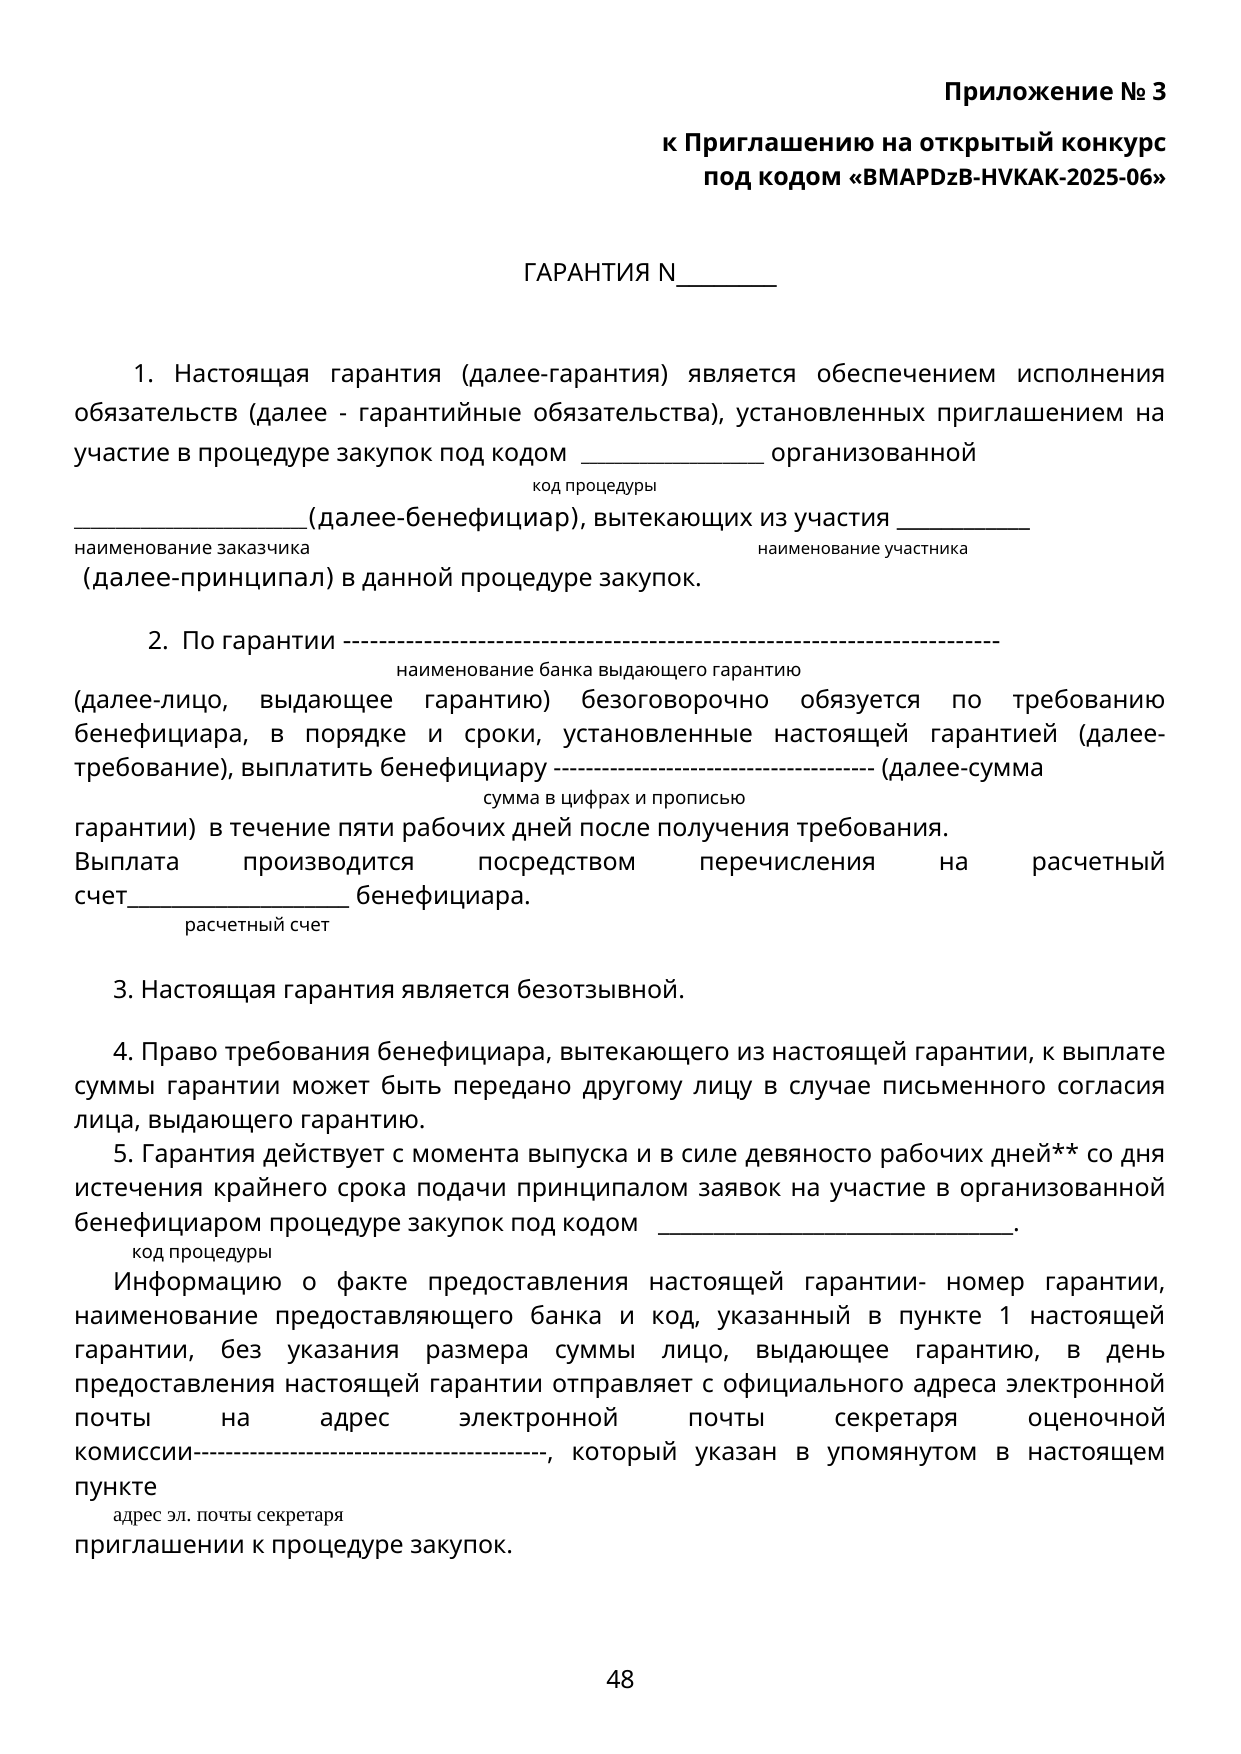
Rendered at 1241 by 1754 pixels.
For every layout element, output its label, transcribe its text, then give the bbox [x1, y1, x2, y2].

text Приложение № 3 [74, 74, 1167, 108]
text Выплата производится посредством перечисления на расчетный счет____________________ бенефициара. [74, 844, 1167, 912]
text 4. Право требования бенефициара, вытекающего из настоящей гарантии, к выплате суммы гарантии может быть передано другому лицу в случае письменного согласия лица, выдающего гарантию. [74, 1034, 1167, 1136]
text код процедуры [74, 1238, 1167, 1264]
text гарантии) в течение пяти рабочих дней после получения требования. [74, 809, 1167, 844]
text ____________________________(далее-бенефициар), вытекающих из участия ____________ [74, 500, 1167, 534]
text (далее-лицо, выдающее гарантию) безоговорочно обязуется по требованию бенефициара, в порядке и сроки, установленные настоящей гарантией (далее-требование), выплатить бенефициару ---------------------------------------- (далее-сумма [74, 682, 1167, 784]
text приглашении к процедуре закупок. [74, 1526, 1167, 1560]
text 5. Гарантия действует с момента выпуска и в силе девяносто рабочих дней** со дня истечения крайнего срока подачи принципалом заявок на участие в организованной бенефициаром процедуре закупок под кодом ________________________________. [74, 1136, 1167, 1238]
text наименование заказчика наименование участника [74, 534, 1167, 559]
text сумма в цифрах и прописью [74, 784, 1167, 809]
text (далее-принципал) в данной процедуре закупок. [74, 559, 1167, 593]
text 2. По гарантии ------------------------------------------------------------------------- [74, 622, 1167, 656]
text 1. Настоящая гарантия (далее-гарантия) является обеспечением исполнения обязательств (далее - гарантийные обязательства), установленных приглашением на участие в процедуре закупок под кодом ______________________ организованной [74, 356, 1167, 468]
text к Приглашению на открытый конкурс под кодом «BMAPDzB-HVKAK-2025-06» [74, 124, 1167, 193]
text 3. Настоящая гарантия является безотзывной. [74, 971, 1167, 1005]
text наименование банка выдающего гарантию [74, 656, 1167, 682]
text расчетный счет [74, 912, 1167, 937]
text ГАРАНТИЯ N________ [74, 254, 1167, 288]
text код процедуры [74, 473, 1167, 496]
text Информацию о факте предоставления настоящей гарантии- номер гарантии, наименование предоставляющего банка и код, указанный в пункте 1 настоящей гарантии, без указания размера суммы лицо, выдающее гарантию, в день предоставления настоящей гарантии отправляет с официального адреса электронной почты на адрес электронной почты секретаря оценочной комиссии--------------------------------------------, который указан в упомянутом в настоящем пункте [74, 1264, 1167, 1502]
text адрес эл. почты секретаря [74, 1502, 1167, 1526]
